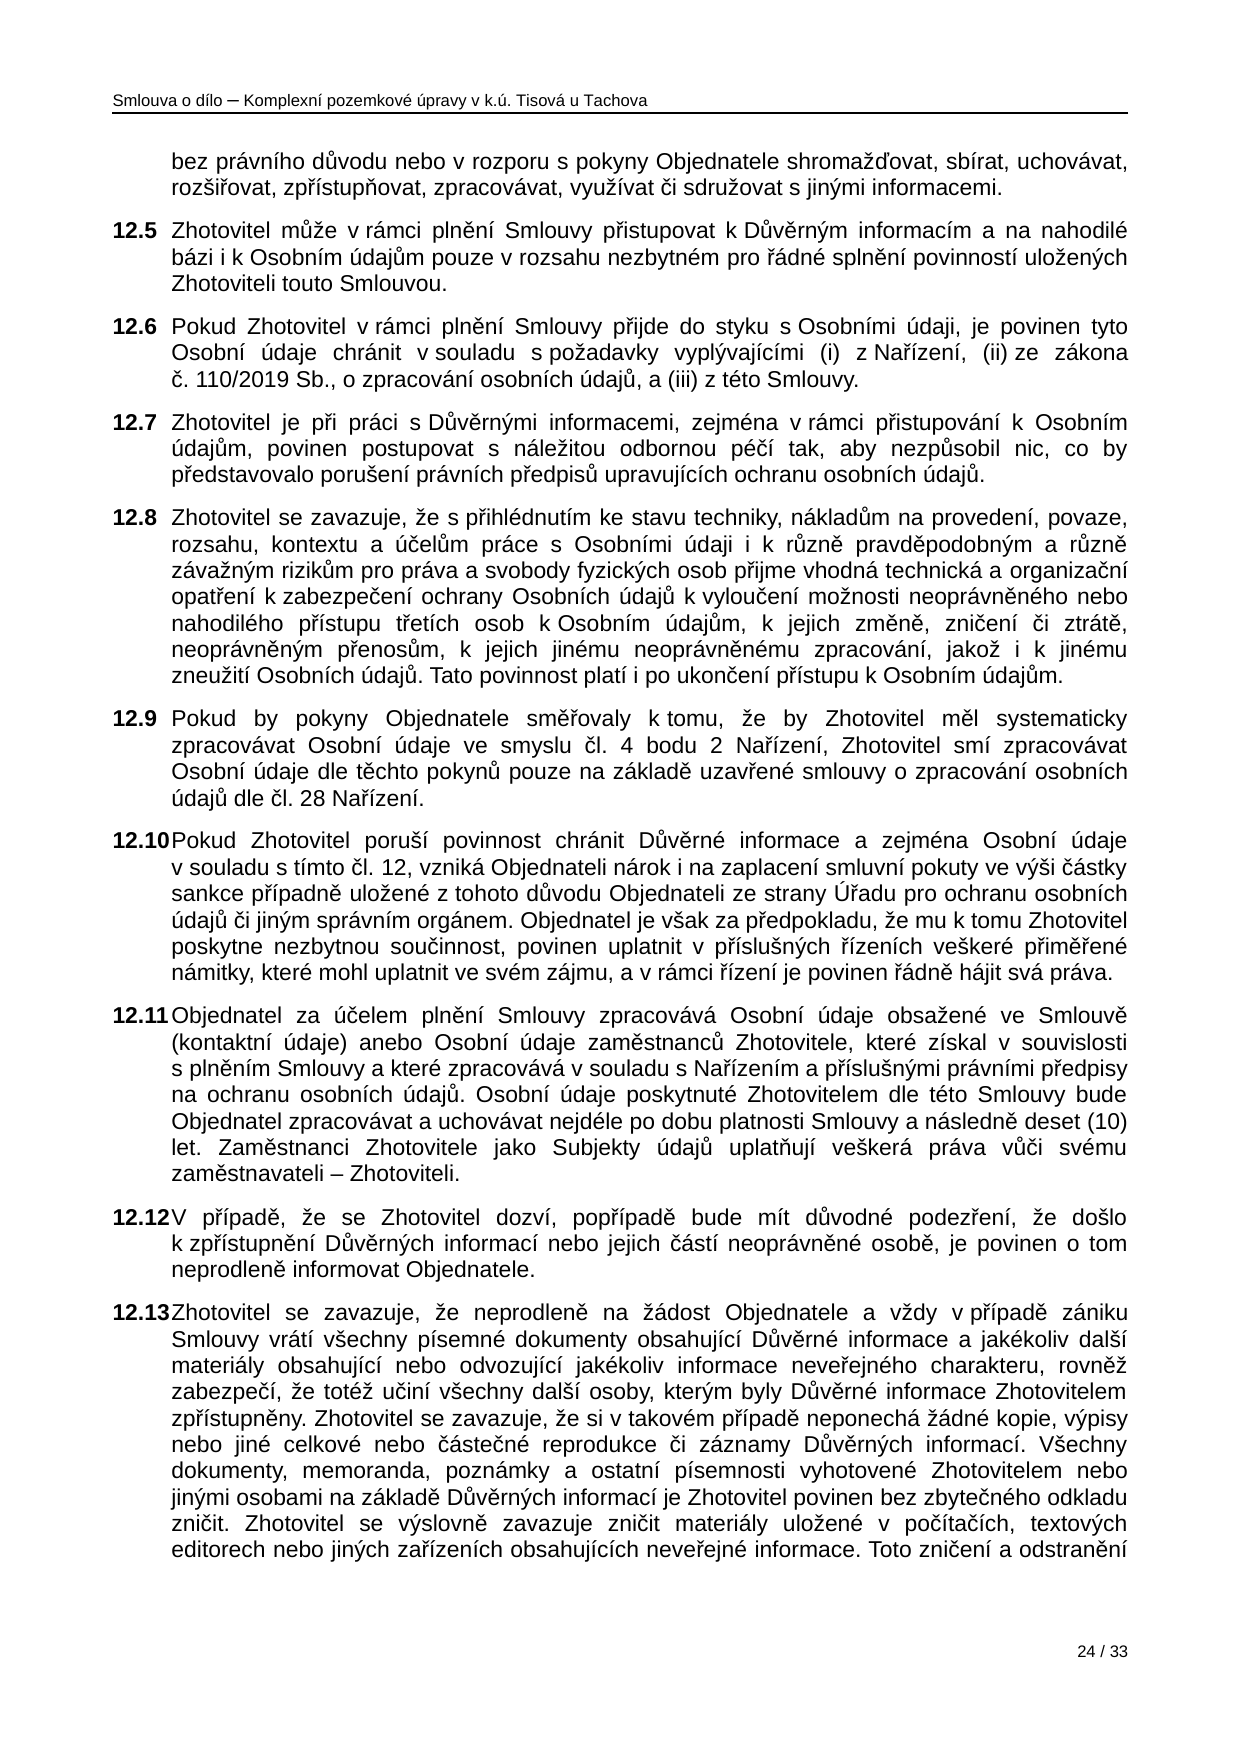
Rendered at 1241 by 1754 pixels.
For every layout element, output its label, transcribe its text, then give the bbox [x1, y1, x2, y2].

text Pokud Zhotovitel v rámci plnění Smlouvy přijde do styku s Osobními údaji, je povinen tyto Osobní údaje chránit v souladu s požadavky vyplývajícími (i) z Nařízení, (ii) ze zákona č. 110/2019 Sb., o zpracování osobních údajů, a (iii) z této Smlouvy. [112, 313, 1128, 392]
text V případě, že se Zhotovitel dozví, popřípadě bude mít důvodné podezření, že došlo k zpřístupnění Důvěrných informací nebo jejich částí neoprávněné osobě, je povinen o tom neprodleně informovat Objednatele. [112, 1203, 1128, 1282]
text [112, 1299, 1128, 1563]
text Pokud by pokyny Objednatele směřovaly k tomu, že by Zhotovitel měl systematicky zpracovávat Osobní údaje ve smyslu čl. 4 bodu 2 Nařízení, Zhotovitel smí zpracovávat Osobní údaje dle těchto pokynů pouze na základě uzavřené smlouvy o zpracování osobních údajů dle čl. 28 Nařízení. [112, 705, 1128, 811]
text Objednatel za účelem plnění Smlouvy zpracovává Osobní údaje obsažené ve Smlouvě (kontaktní údaje) anebo Osobní údaje zaměstnanců Zhotovitele, které získal v souvislosti s plněním Smlouvy a které zpracovává v souladu s Nařízením a příslušnými právními předpisy na ochranu osobních údajů. Osobní údaje poskytnuté Zhotovitelem dle této Smlouvy bude Objednatel zpracovávat a uchovávat nejdéle po dobu platnosti Smlouvy a následně deset (10) let. Zaměstnanci Zhotovitele jako Subjekty údajů uplatňují veškerá práva vůči svému zaměstnavateli – Zhotoviteli. [112, 1002, 1128, 1187]
text Zhotovitel může v rámci plnění Smlouvy přistupovat k Důvěrným informacím a na nahodilé bázi i k Osobním údajům pouze v rozsahu nezbytném pro řádné splnění povinností uložených Zhotoviteli touto Smlouvou. [112, 217, 1128, 296]
text Pokud Zhotovitel poruší povinnost chránit Důvěrné informace a zejména Osobní údaje v souladu s tímto čl. 12, vzniká Objednateli nárok i na zaplacení smluvní pokuty ve výši částky sankce případně uložené z tohoto důvodu Objednateli ze strany Úřadu pro ochranu osobních údajů či jiným správním orgánem. Objednatel je však za předpokladu, že mu k tomu Zhotovitel poskytne nezbytnou součinnost, povinen uplatnit v příslušných řízeních veškeré přiměřené námitky, které mohl uplatnit ve svém zájmu, a v rámci řízení je povinen řádně hájit svá práva. [112, 827, 1128, 986]
text Zhotovitel se zavazuje, že s přihlédnutím ke stavu techniky, nákladům na provedení, povaze, rozsahu, kontextu a účelům práce s Osobními údaji i k různě pravděpodobným a různě závažným rizikům pro práva a svobody fyzických osob přijme vhodná technická a organizační opatření k zabezpečení ochrany Osobních údajů k vyloučení možnosti neoprávněného nebo nahodilého přístupu třetích osob k Osobním údajům, k jejich změně, zničení či ztrátě, neoprávněným přenosům, k jejich jinému neoprávněnému zpracování, jakož i k jinému zneužití Osobních údajů. Tato povinnost platí i po ukončení přístupu k Osobním údajům. [112, 504, 1128, 689]
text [112, 148, 1128, 200]
text Zhotovitel je při práci s Důvěrnými informacemi, zejména v rámci přistupování k Osobním údajům, povinen postupovat s náležitou odbornou péčí tak, aby nezpůsobil nic, co by představovalo porušení právních předpisů upravujících ochranu osobních údajů. [112, 408, 1128, 488]
